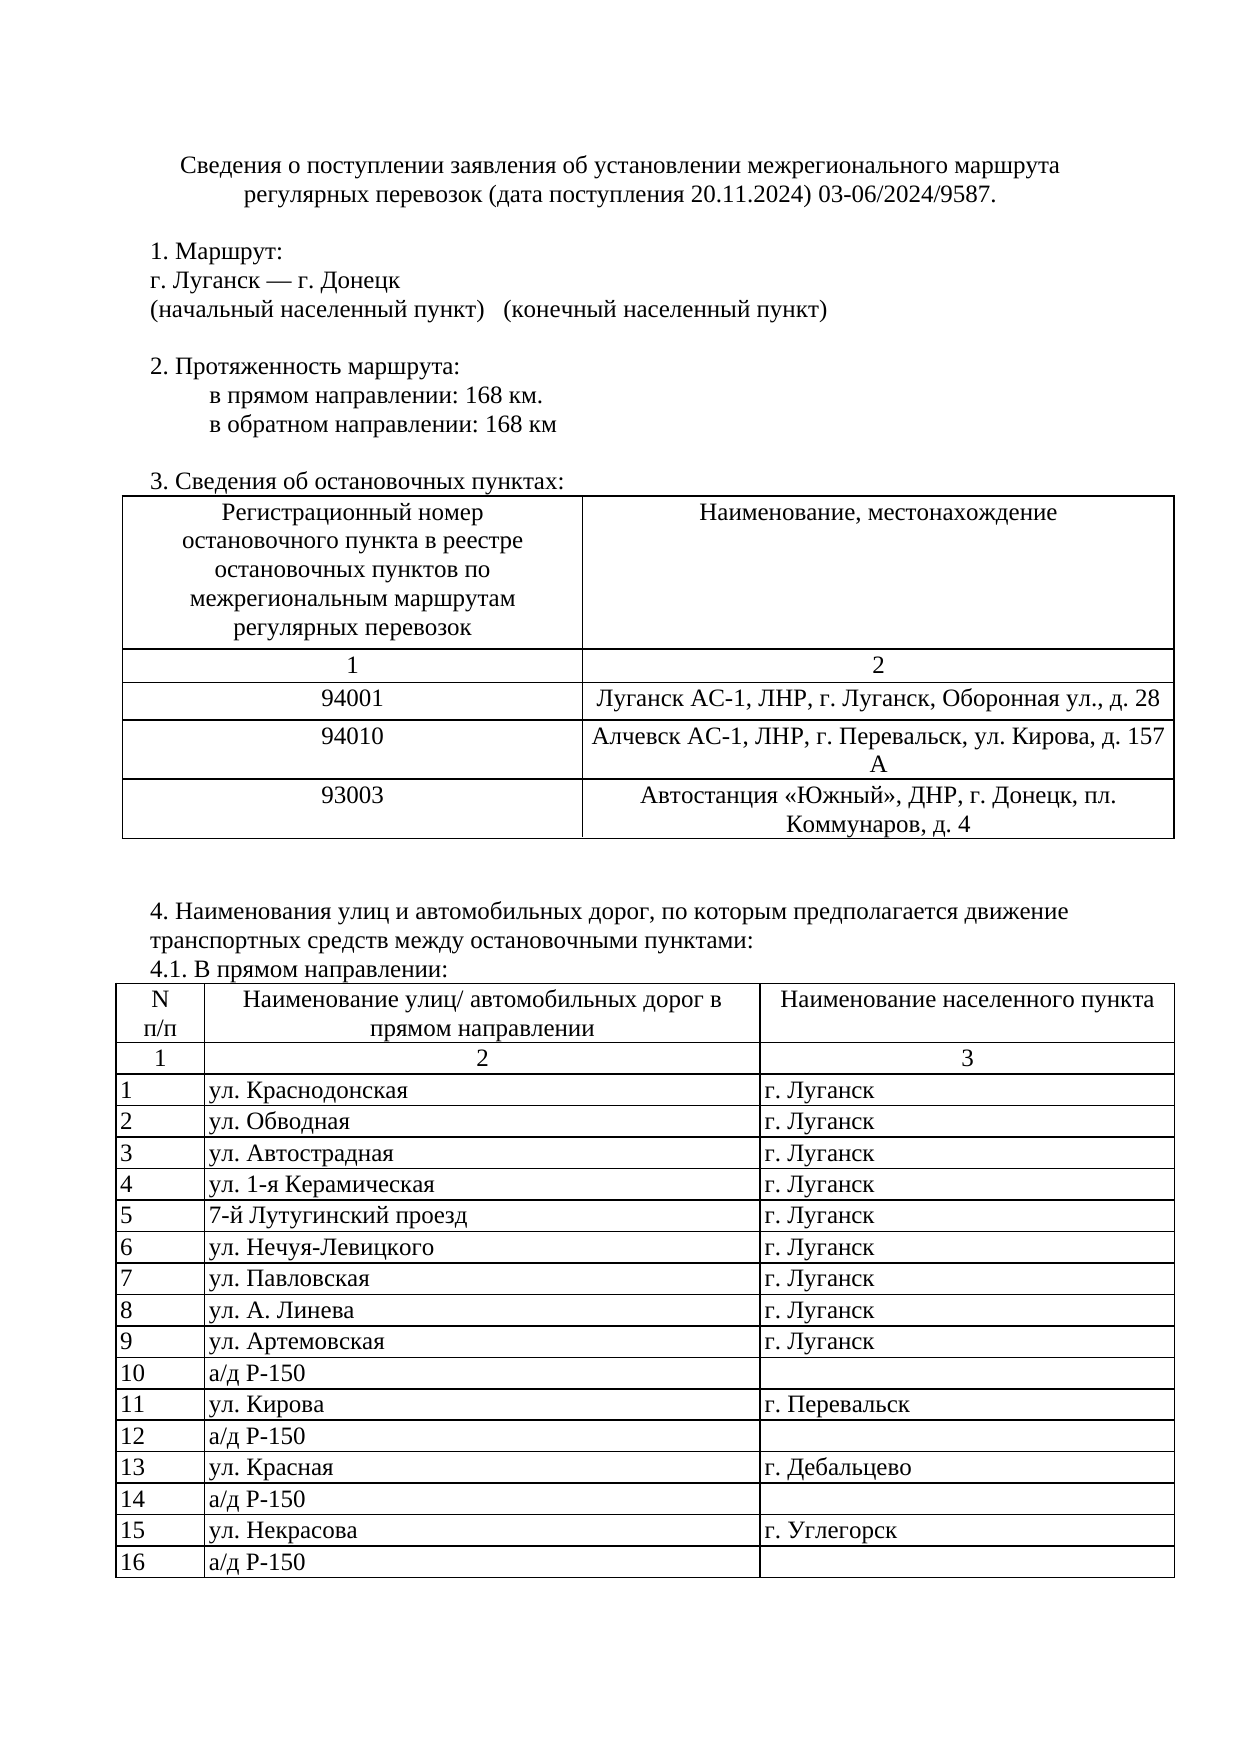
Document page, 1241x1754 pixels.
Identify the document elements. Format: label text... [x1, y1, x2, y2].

table_cell 3 [761, 1043, 1174, 1073]
table_cell [761, 1484, 1174, 1514]
table_cell ул. Некрасова [205, 1515, 759, 1545]
table_cell 7-й Лутугинский проезд [205, 1201, 759, 1231]
table_cell г. Луганск [761, 1232, 1174, 1262]
table_cell 15 [117, 1515, 204, 1545]
table_header N п/п [117, 984, 204, 1042]
text в прямом направлении: 168 км. [150, 380, 1090, 409]
table_cell ул. А. Линева [205, 1295, 759, 1325]
text 4. Наименования улиц и автомобильных дорог, по которым предполагается движение транспортных средств между остановочными пунктами: [150, 896, 1090, 954]
table_cell 1 [117, 1075, 204, 1105]
table_cell а/д Р-150 [205, 1421, 759, 1451]
table_header Наименование населенного пункта [761, 984, 1174, 1042]
table_cell г. Луганск [761, 1327, 1174, 1356]
table_cell [761, 1358, 1174, 1388]
table_cell Автостанция «Южный», ДНР, г. Донецк, пл. Коммунаров, д. 4 [583, 780, 1173, 837]
table_cell ул. Краснодонская [205, 1075, 759, 1105]
table_cell а/д Р-150 [205, 1358, 759, 1388]
table_cell 2 [205, 1043, 759, 1073]
table_cell 2 [583, 650, 1173, 681]
table_cell 1 [123, 650, 582, 681]
table_cell ул. Красная [205, 1452, 759, 1482]
table_cell 10 [117, 1358, 204, 1388]
table_cell г. Луганск [761, 1138, 1174, 1168]
table_cell [761, 1421, 1174, 1451]
table_cell а/д Р-150 [205, 1547, 759, 1577]
table_cell г. Луганск [761, 1075, 1174, 1105]
table_cell 16 [117, 1547, 204, 1577]
table_cell [761, 1547, 1174, 1577]
table_cell ул. 1-я Керамическая [205, 1169, 759, 1199]
table_cell ул. Автострадная [205, 1138, 759, 1168]
table_cell 13 [117, 1452, 204, 1482]
text Сведения о поступлении заявления об установлении межрегионального маршрута регулярных перевозок (дата поступления 20.11.2024) 03-06/2024/9587. [150, 150, 1090, 207]
table_cell 2 [117, 1106, 204, 1136]
text 4.1. В прямом направлении: [150, 954, 1090, 983]
text 3. Сведения об остановочных пунктах: [150, 466, 1090, 495]
table_cell г. Луганск [761, 1106, 1174, 1136]
table_cell г. Луганск [761, 1264, 1174, 1293]
table_cell 7 [117, 1264, 204, 1293]
table_cell 94001 [123, 683, 582, 719]
text г. Луганск — г. Донецк [150, 265, 1090, 294]
text (начальный населенный пункт) (конечный населенный пункт) [150, 294, 1090, 322]
table_cell ул. Нечуя-Левицкого [205, 1232, 759, 1262]
table_cell ул. Артемовская [205, 1327, 759, 1356]
table_cell ул. Обводная [205, 1106, 759, 1136]
table_cell Алчевск АС-1, ЛНР, г. Перевальск, ул. Кирова, д. 157 А [583, 721, 1173, 778]
table_cell г. Луганск [761, 1169, 1174, 1199]
table_cell г. Луганск [761, 1201, 1174, 1231]
table_cell г. Луганск [761, 1295, 1174, 1325]
table_header Регистрационный номер остановочного пункта в реестре остановочных пунктов по межрегиональным маршрутам регулярных перевозок [123, 497, 582, 648]
table_cell 3 [117, 1138, 204, 1168]
table_cell ул. Кирова [205, 1390, 759, 1419]
table_header Наименование, местонахождение [583, 497, 1173, 648]
table_cell 93003 [123, 780, 582, 837]
table_cell 14 [117, 1484, 204, 1514]
table_cell г. Дебальцево [761, 1452, 1174, 1482]
text в обратном направлении: 168 км [150, 409, 1090, 437]
table_cell 4 [117, 1169, 204, 1199]
table_cell а/д Р-150 [205, 1484, 759, 1514]
table_cell 6 [117, 1232, 204, 1262]
table_cell г. Перевальск [761, 1390, 1174, 1419]
table_cell 5 [117, 1201, 204, 1231]
table_cell 11 [117, 1390, 204, 1419]
table_cell 8 [117, 1295, 204, 1325]
table_cell г. Углегорск [761, 1515, 1174, 1545]
text 1. Маршрут: [150, 236, 1090, 265]
table_cell ул. Павловская [205, 1264, 759, 1293]
text 2. Протяженность маршрута: [150, 351, 1090, 380]
table_cell 94010 [123, 721, 582, 778]
table_cell 1 [117, 1043, 204, 1073]
table_cell 12 [117, 1421, 204, 1451]
table_cell 9 [117, 1327, 204, 1356]
table_cell Луганск АС-1, ЛНР, г. Луганск, Оборонная ул., д. 28 [583, 683, 1173, 719]
table_header Наименование улиц/ автомобильных дорог в прямом направлении [205, 984, 759, 1042]
